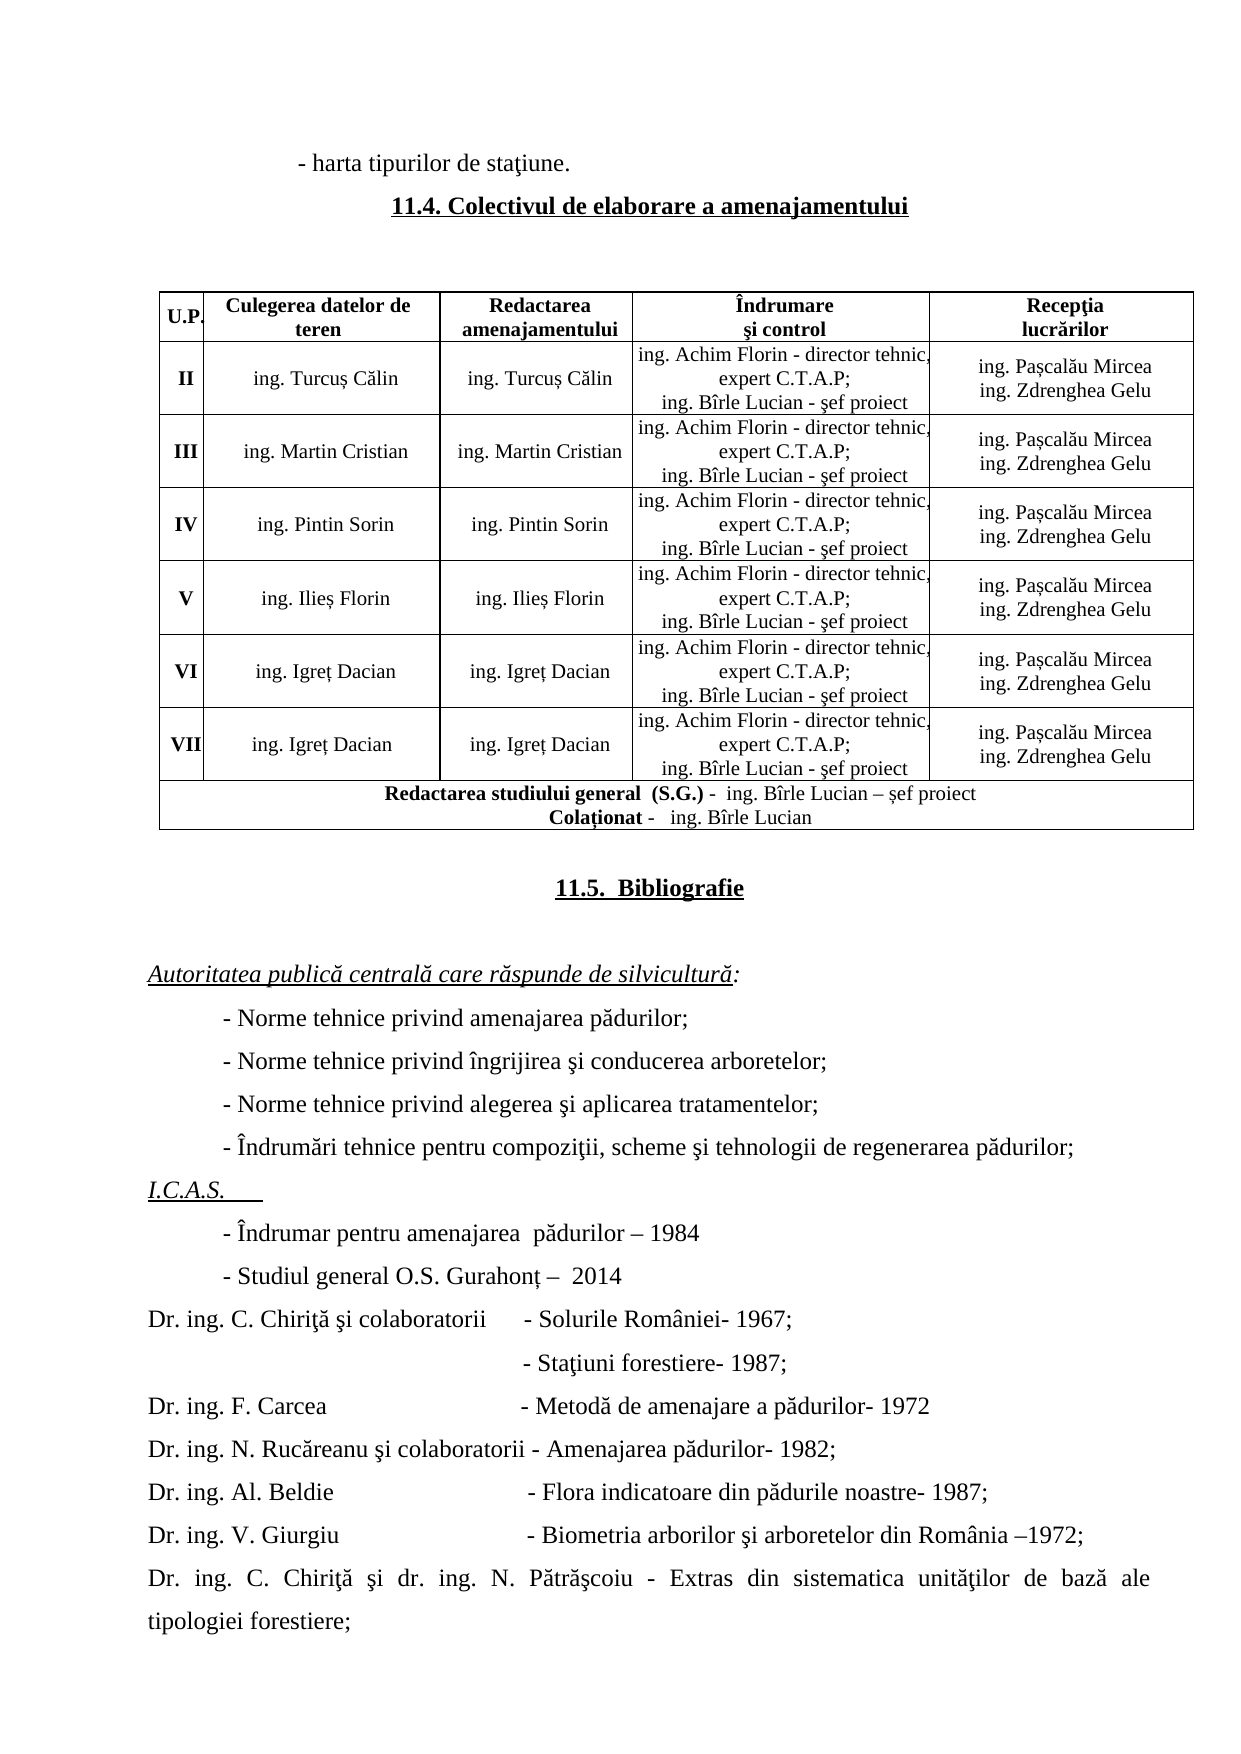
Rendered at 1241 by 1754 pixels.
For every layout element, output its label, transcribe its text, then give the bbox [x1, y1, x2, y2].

table_cell Redactarea studiului general (S.G.) - ing. Bîrle Lucian – șef proiect Colaționat - ing. Bîrle Lucian [160, 781, 1193, 829]
text Dr. ing. C. Chiriţă şi colaboratorii - Solurile României- 1967; [148, 1304, 1152, 1333]
text 11.4. Colectivul de elaborare a amenajamentului [148, 191, 1152, 219]
table_cell ing. Martin Cristian [204, 415, 439, 487]
table_cell ing. Achim Florin - director tehnic, expert C.T.A.P; ing. Bîrle Lucian - şef proiect [633, 708, 929, 780]
text I.C.A.S. [148, 1175, 1152, 1204]
table_cell ing. Turcuș Călin [441, 342, 632, 414]
table_cell ing. Achim Florin - director tehnic, expert C.T.A.P; ing. Bîrle Lucian - şef proiect [633, 561, 929, 633]
text Dr. ing. C. Chiriţă şi dr. ing. N. Pătrăşcoiu - Extras din sistematica unităţilor de bază ale tipologiei forestiere; [148, 1563, 1152, 1635]
table_cell ing. Igreț Dacian [204, 635, 439, 707]
table_cell V [160, 561, 203, 633]
table_cell ing. Pintin Sorin [204, 488, 439, 560]
text - Norme tehnice privind amenajarea pădurilor; [148, 1003, 1152, 1031]
table_cell II [160, 342, 203, 414]
table_cell ing. Pașcalău Mircea ing. Zdrenghea Gelu [930, 342, 1193, 414]
table_header Îndrumare şi control [633, 293, 929, 341]
table_header Culegerea datelor de teren [204, 293, 439, 341]
text 11.5. Bibliografie [148, 873, 1152, 902]
table_cell ing. Pintin Sorin [441, 488, 632, 560]
text - Studiul general O.S. Gurahonț – 2014 [148, 1261, 1152, 1290]
table_cell III [160, 415, 203, 487]
table_cell ing. Pașcalău Mircea ing. Zdrenghea Gelu [930, 415, 1193, 487]
text Dr. ing. N. Rucăreanu şi colaboratorii - Amenajarea pădurilor- 1982; [148, 1434, 1152, 1463]
table_cell VI [160, 635, 203, 707]
table_cell ing. Pașcalău Mircea ing. Zdrenghea Gelu [930, 488, 1193, 560]
text Autoritatea publică centrală care răspunde de silvicultură: [148, 959, 1152, 988]
text - Îndrumări tehnice pentru compoziţii, scheme şi tehnologii de regenerarea pădurilor; [148, 1132, 1152, 1161]
text Dr. ing. Al. Beldie - Flora indicatoare din pădurile noastre- 1987; [148, 1477, 1152, 1506]
text - Îndrumar pentru amenajarea pădurilor – 1984 [148, 1218, 1152, 1247]
table_cell ing. Igreț Dacian [204, 708, 439, 780]
table_cell ing. Igreț Dacian [441, 635, 632, 707]
table_cell ing. Martin Cristian [441, 415, 632, 487]
text Dr. ing. V. Giurgiu - Biometria arborilor şi arboretelor din România –1972; [148, 1520, 1152, 1549]
table_header U.P. [160, 293, 203, 341]
text Dr. ing. F. Carcea - Metodă de amenajare a pădurilor- 1972 [148, 1391, 1152, 1419]
table_cell ing. Achim Florin - director tehnic, expert C.T.A.P; ing. Bîrle Lucian - şef proiect [633, 488, 929, 560]
table_header Redactarea amenajamentului [441, 293, 632, 341]
text - Norme tehnice privind îngrijirea şi conducerea arboretelor; [148, 1046, 1152, 1074]
table_cell ing. Pașcalău Mircea ing. Zdrenghea Gelu [930, 561, 1193, 633]
table_cell ing. Ilieș Florin [204, 561, 439, 633]
text - Staţiuni forestiere- 1987; [148, 1348, 1152, 1376]
text - harta tipurilor de staţiune. [148, 148, 1152, 176]
table_cell ing. Turcuș Călin [204, 342, 439, 414]
table_cell ing. Igreț Dacian [441, 708, 632, 780]
table_cell ing. Pașcalău Mircea ing. Zdrenghea Gelu [930, 635, 1193, 707]
text - Norme tehnice privind alegerea şi aplicarea tratamentelor; [148, 1089, 1152, 1118]
table_cell VII [160, 708, 203, 780]
table_cell ing. Pașcalău Mircea ing. Zdrenghea Gelu [930, 708, 1193, 780]
table_cell ing. Achim Florin - director tehnic, expert C.T.A.P; ing. Bîrle Lucian - şef proiect [633, 635, 929, 707]
table_header Recepţia lucrărilor [930, 293, 1193, 341]
table_cell IV [160, 488, 203, 560]
table_cell ing. Achim Florin - director tehnic, expert C.T.A.P; ing. Bîrle Lucian - şef proiect [633, 342, 929, 414]
table_cell ing. Ilieș Florin [441, 561, 632, 633]
table_cell ing. Achim Florin - director tehnic, expert C.T.A.P; ing. Bîrle Lucian - şef proiect [633, 415, 929, 487]
